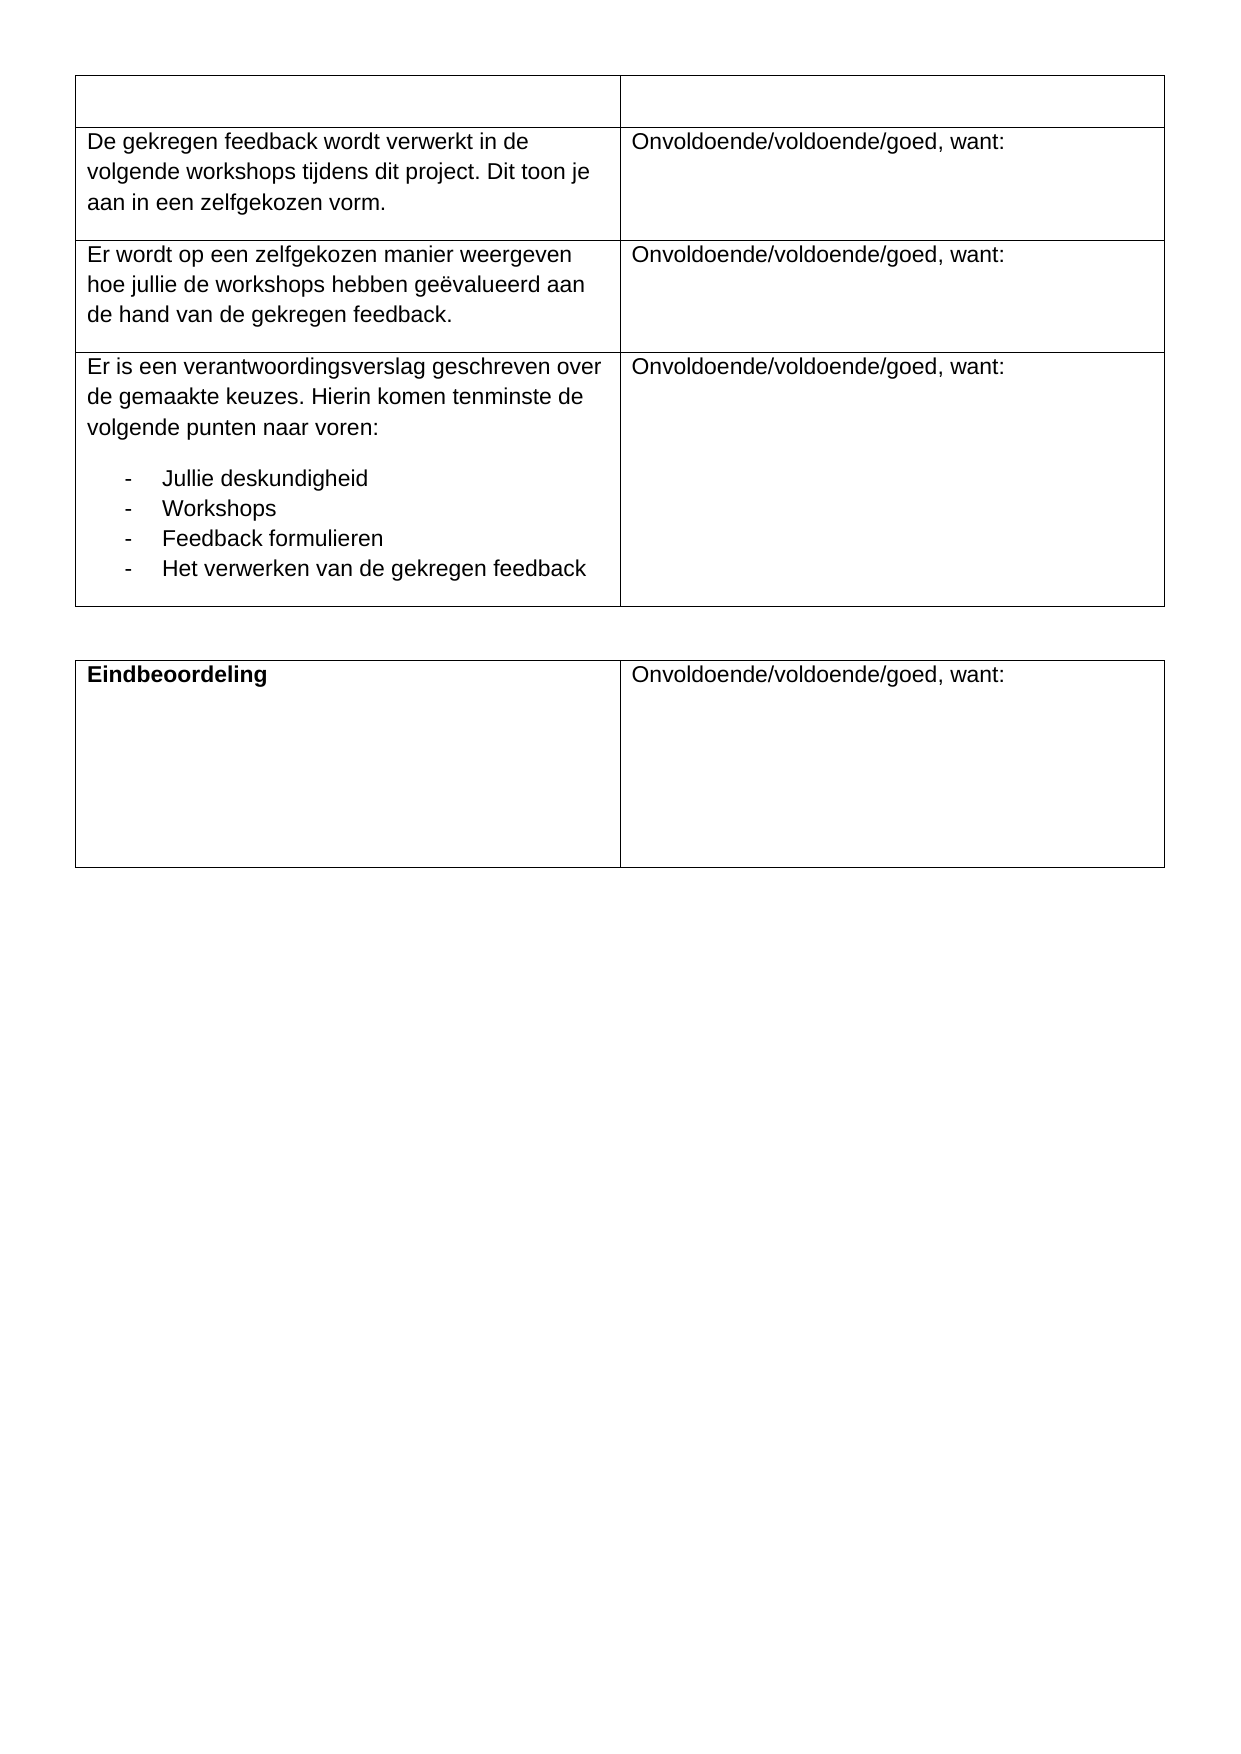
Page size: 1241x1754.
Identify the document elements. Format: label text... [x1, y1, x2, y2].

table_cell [76, 76, 620, 127]
table_cell Er wordt op een zelfgekozen manier weergeven hoe jullie de workshops hebben geëvalueerd aan de hand van de gekregen feedback. [76, 241, 620, 352]
table_cell De gekregen feedback wordt verwerkt in de volgende workshops tijdens dit project. Dit toon je aan in een zelfgekozen vorm. [76, 128, 620, 239]
table_cell Onvoldoende/voldoende/goed, want: [621, 241, 1164, 352]
table_header Eindbeoordeling [76, 661, 620, 867]
table_cell Onvoldoende/voldoende/goed, want: [621, 353, 1164, 606]
table_cell Er is een verantwoordingsverslag geschreven over de gemaakte keuzes. Hierin komen tenminste de volgende punten naar voren: Jullie deskundigheid Workshops Feedback formulieren Het verwerken van de gekregen feedback [76, 353, 620, 606]
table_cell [621, 76, 1164, 127]
table_header Onvoldoende/voldoende/goed, want: [621, 661, 1164, 867]
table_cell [621, 128, 1164, 239]
